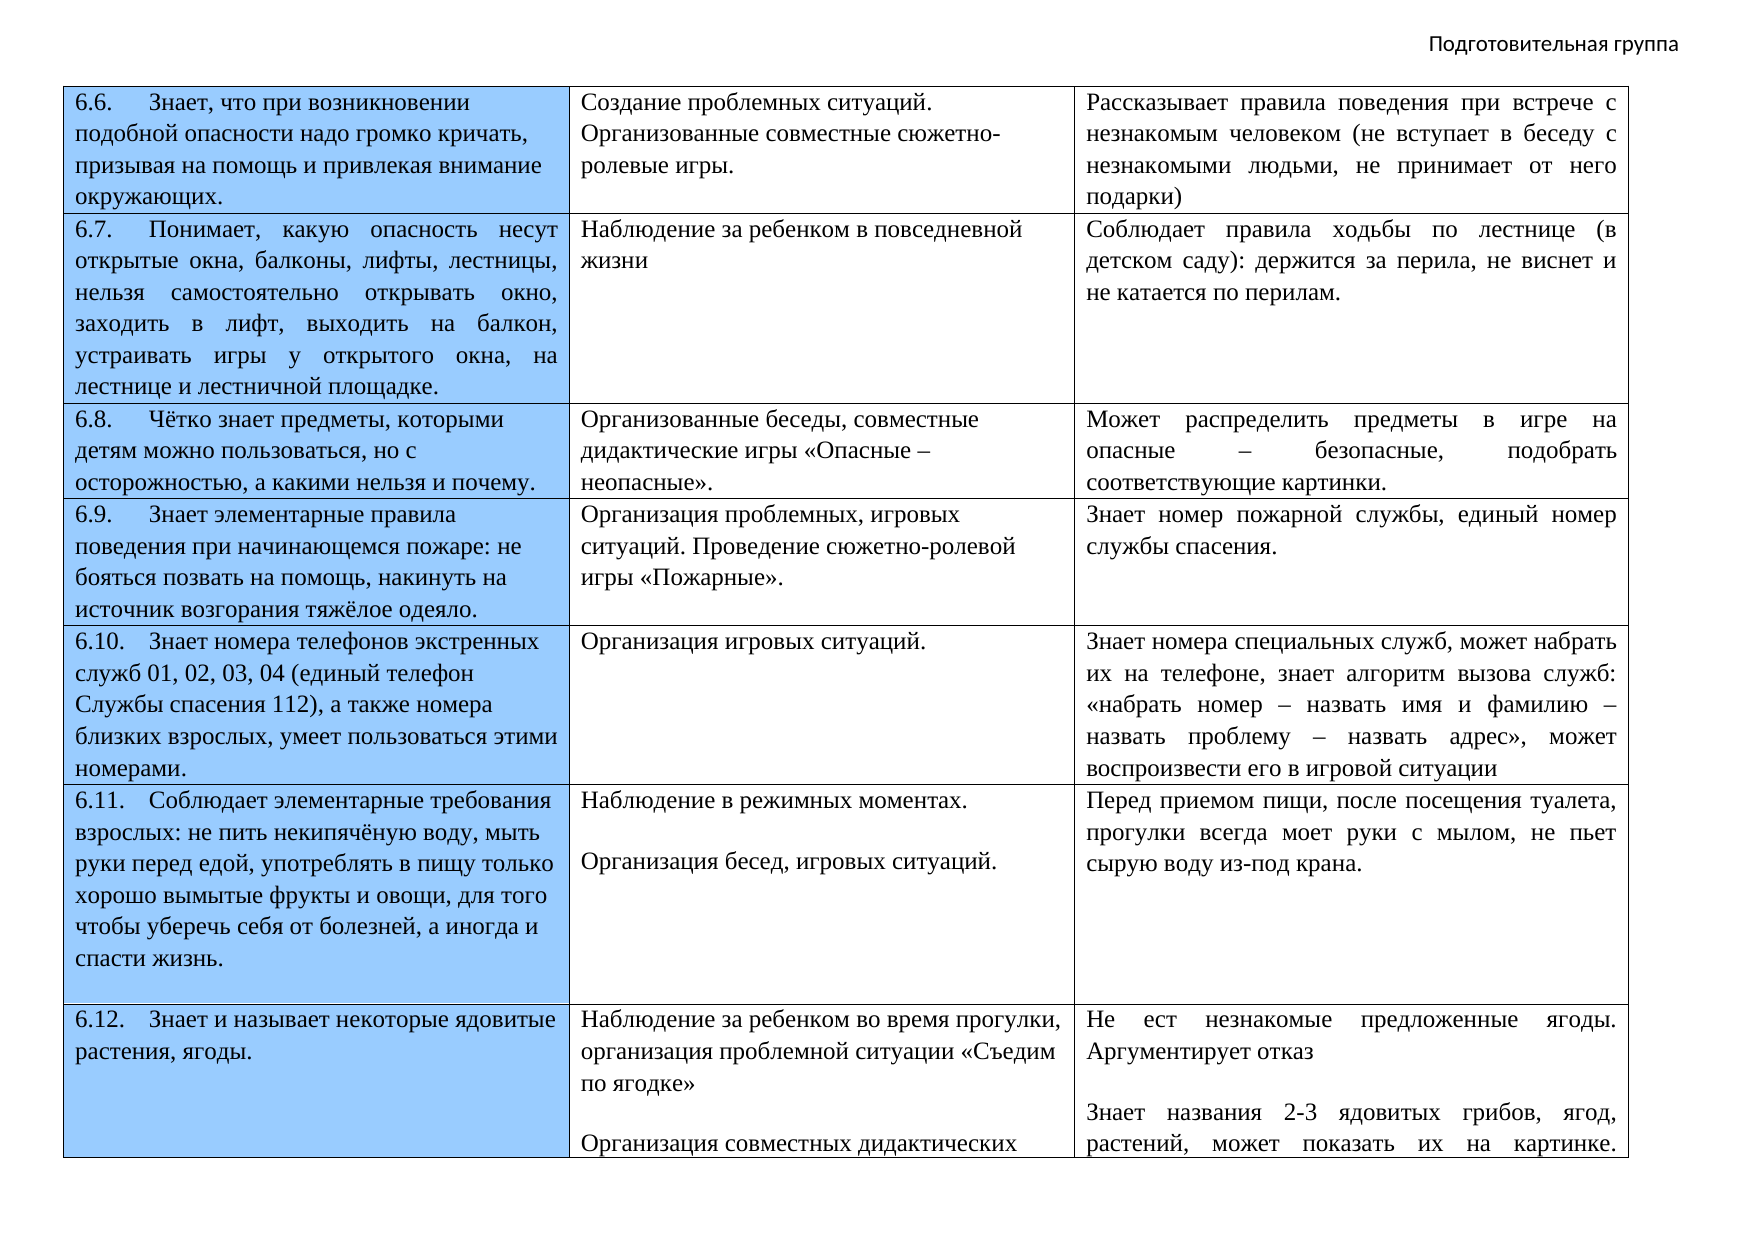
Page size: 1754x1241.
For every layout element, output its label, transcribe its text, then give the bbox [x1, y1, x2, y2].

table_cell Создание проблемных ситуаций. Организованные совместные сюжетно-ролевые игры. [570, 87, 1074, 213]
table_cell Организация игровых ситуаций. [570, 626, 1074, 784]
table_cell Наблюдение в режимных моментах. Организация бесед, игровых ситуаций. [570, 785, 1074, 1003]
table_cell Знает номер пожарной службы, единый номер службы спасения. [1075, 499, 1628, 625]
table_cell Наблюдение за ребенком в повседневной жизни [570, 214, 1074, 403]
table_cell Соблюдает правила ходьбы по лестнице (в детском саду): держится за перила, не виснет и не катается по перилам. [1075, 214, 1628, 403]
table_cell Организованные беседы, совместные дидактические игры «Опасные – неопасные». [570, 404, 1074, 498]
table_cell Чётко знает предметы, которыми детям можно пользоваться, но с осторожностью, а какими нельзя и почему. [64, 404, 569, 498]
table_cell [1075, 1005, 1628, 1157]
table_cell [64, 1005, 569, 1157]
table_cell Перед приемом пищи, после посещения туалета, прогулки всегда моет руки с мылом, не пьет сырую воду из-под крана. [1075, 785, 1628, 1003]
table_cell Может распределить предметы в игре на опасные – безопасные, подобрать соответствующие картинки. [1075, 404, 1628, 498]
table_cell Знает элементарные правила поведения при начинающемся пожаре: не бояться позвать на помощь, накинуть на источник возгорания тяжёлое одеяло. [64, 499, 569, 625]
table_cell Соблюдает элементарные требования взрослых: не пить некипячёную воду, мыть руки перед едой, употреблять в пищу только хорошо вымытые фрукты и овощи, для того чтобы уберечь себя от болезней, а иногда и спасти жизнь. [64, 785, 569, 1003]
table_cell Знает номера телефонов экстренных служб 01, 02, 03, 04 (единый телефон Службы спасения 112), а также номера близких взрослых, умеет пользоваться этими номерами. [64, 626, 569, 784]
table_cell Понимает, какую опасность несут открытые окна, балконы, лифты, лестницы, нельзя самостоятельно открывать окно, заходить в лифт, выходить на балкон, устраивать игры у открытого окна, на лестнице и лестничной площадке. [64, 214, 569, 403]
table_cell Знает, что при возникновении подобной опасности надо громко кричать, призывая на помощь и привлекая внимание окружающих. [64, 87, 569, 213]
table_cell Рассказывает правила поведения при встрече с незнакомым человеком (не вступает в беседу с незнакомыми людьми, не принимает от него подарки) [1075, 87, 1628, 213]
table_cell Организация проблемных, игровых ситуаций. Проведение сюжетно-ролевой игры «Пожарные». [570, 499, 1074, 625]
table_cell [570, 1005, 1074, 1157]
table_cell Знает номера специальных служб, может набрать их на телефоне, знает алгоритм вызова служб: «набрать номер – назвать имя и фамилию – назвать проблему – назвать адрес», может воспроизвести его в игровой ситуации [1075, 626, 1628, 784]
